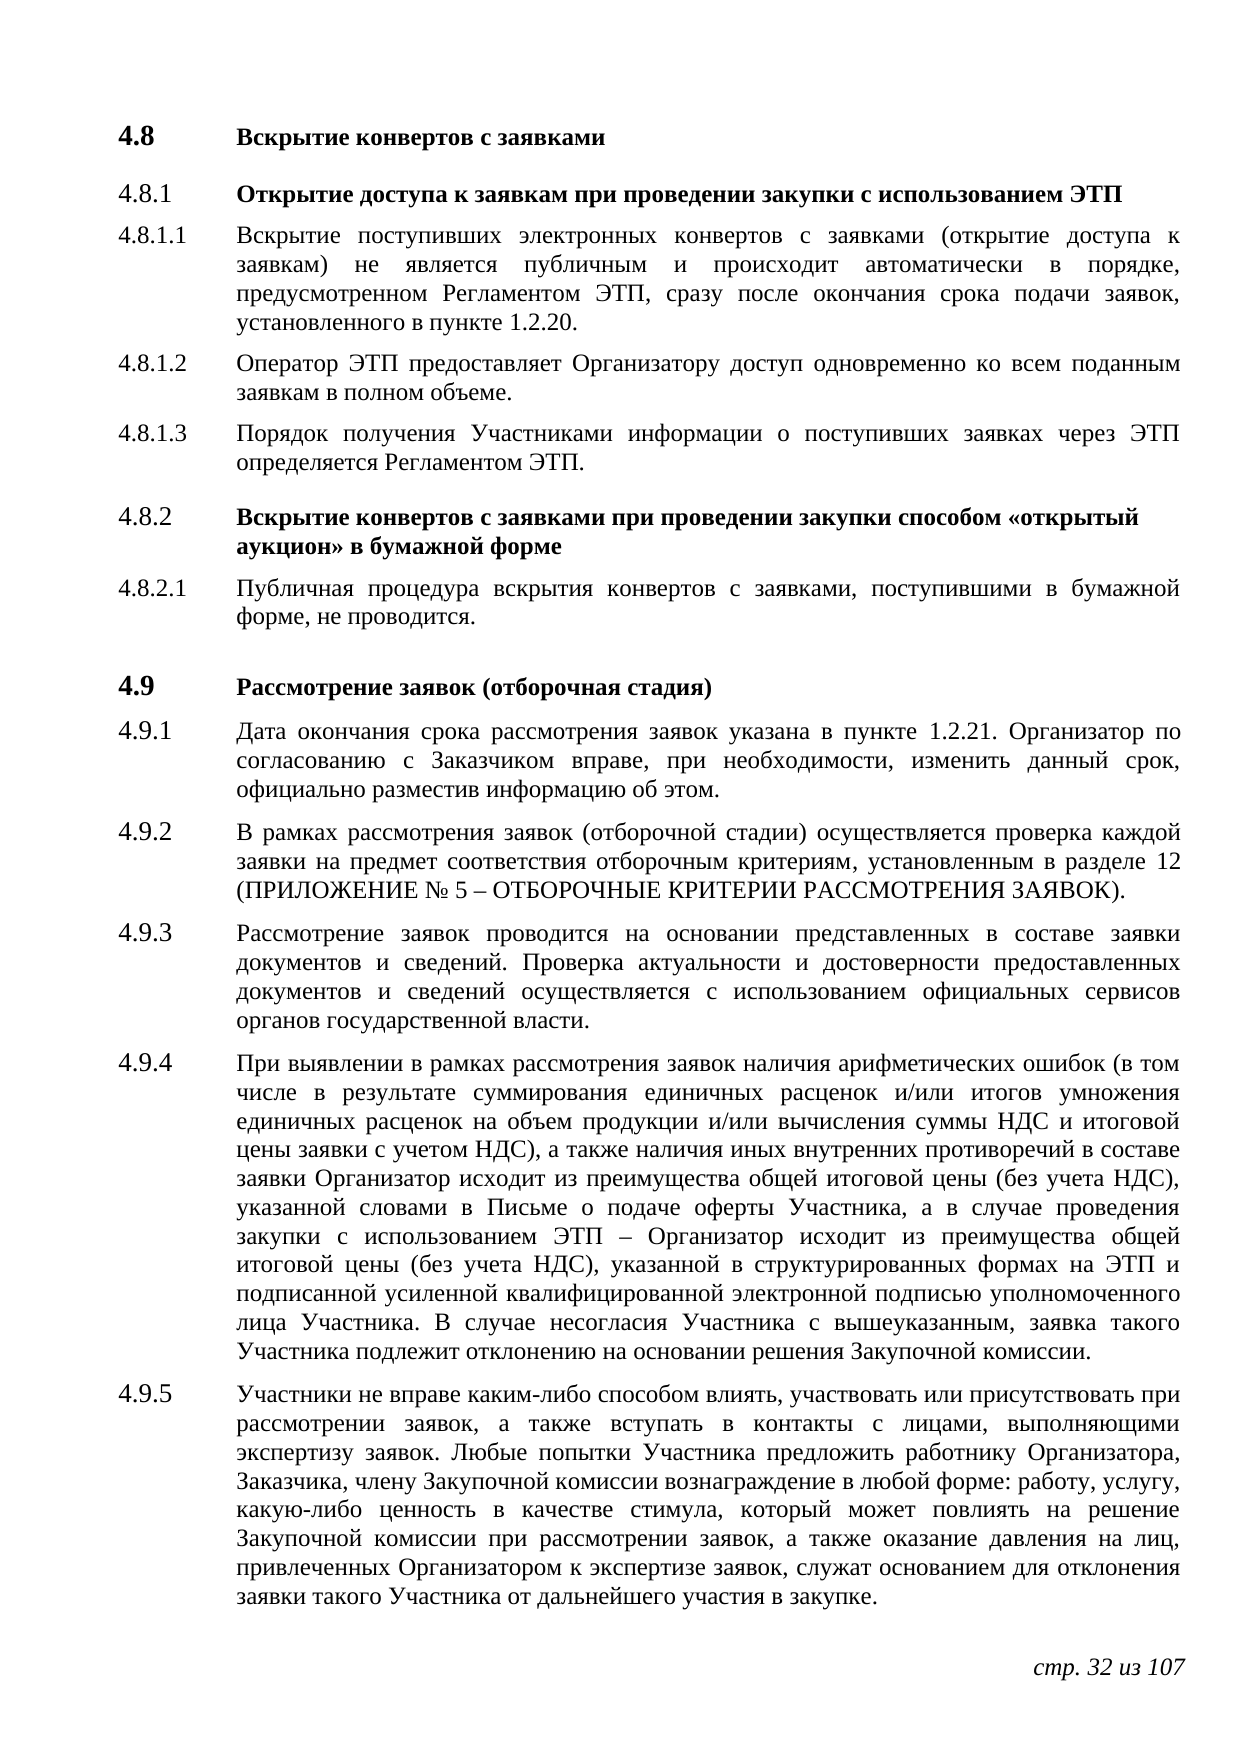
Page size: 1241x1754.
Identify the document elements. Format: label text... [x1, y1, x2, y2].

subtitle Рассмотрение заявок (отборочная стадия) [118, 668, 1181, 701]
text Участники не вправе каким-либо способом влиять, участвовать или присутствовать при рассмотрении заявок, а также вступать в контакты с лицами, выполняющими экспертизу заявок. Любые попытки Участника предложить работнику Организатора, Заказчика, члену Закупочной комиссии вознаграждение в любой форме: работу, услугу, какую-либо ценность в качестве стимула, который может повлиять на решение Закупочной комиссии при рассмотрении заявок, а также оказание давления на лиц, привлеченных Организатором к экспертизе заявок, служат основанием для отклонения заявки такого Участника от дальнейшего участия в закупке. [118, 1377, 1181, 1609]
text При выявлении в рамках рассмотрения заявок наличия арифметических ошибок (в том числе в результате суммирования единичных расценок и/или итогов умножения единичных расценок на объем продукции и/или вычисления суммы НДС и итоговой цены заявки с учетом НДС), а также наличия иных внутренних противоречий в составе заявки Организатор исходит из преимущества общей итоговой цены (без учета НДС), указанной словами в Письме о подаче оферты Участника, а в случае проведения закупки с использованием ЭТП – Организатор исходит из преимущества общей итоговой цены (без учета НДС), указанной в структурированных формах на ЭТП и подписанной усиленной квалифицированной электронной подписью уполномоченного лица Участника. В случае несогласия Участника с вышеуказанным, заявка такого Участника подлежит отклонению на основании решения Закупочной комиссии. [118, 1046, 1181, 1364]
text В рамках рассмотрения заявок (отборочной стадии) осуществляется проверка каждой заявки на предмет соответствия отборочным критериям, установленным в разделе 12 (ПРИЛОЖЕНИЕ № 5 – ОТБОРОЧНЫЕ КРИТЕРИИ РАССМОТРЕНИЯ ЗАЯВОК). [118, 815, 1181, 903]
text Рассмотрение заявок проводится на основании представленных в составе заявки документов и сведений. Проверка актуальности и достоверности предоставленных документов и сведений осуществляется с использованием официальных сервисов органов государственной власти. [118, 916, 1181, 1033]
list Оператор ЭТП предоставляет Организатору доступ одновременно ко всем поданным заявкам в полном объеме. [118, 348, 1181, 405]
text Открытие доступа к заявкам при проведении закупки с использованием ЭТП [118, 177, 1181, 208]
list Порядок получения Участниками информации о поступивших заявках через ЭТП определяется Регламентом ЭТП. [118, 418, 1181, 475]
text Дата окончания срока рассмотрения заявок указана в пункте 1.2.21. Организатор по согласованию с Заказчиком вправе, при необходимости, изменить данный срок, официально разместив информацию об этом. [118, 714, 1181, 802]
list Публичная процедура вскрытия конвертов с заявками, поступившими в бумажной форме, не проводится. [118, 573, 1181, 630]
text Вскрытие конвертов с заявками при проведении закупки способом «открытый аукцион» в бумажной форме [118, 500, 1181, 560]
subtitle Вскрытие конвертов с заявками [118, 118, 1181, 152]
list Вскрытие поступивших электронных конвертов с заявками (открытие доступа к заявкам) не является публичным и происходит автоматически в порядке, предусмотренном Регламентом ЭТП, сразу после окончания срока подачи заявок, установленного в пункте 1.2.20. [118, 220, 1181, 335]
